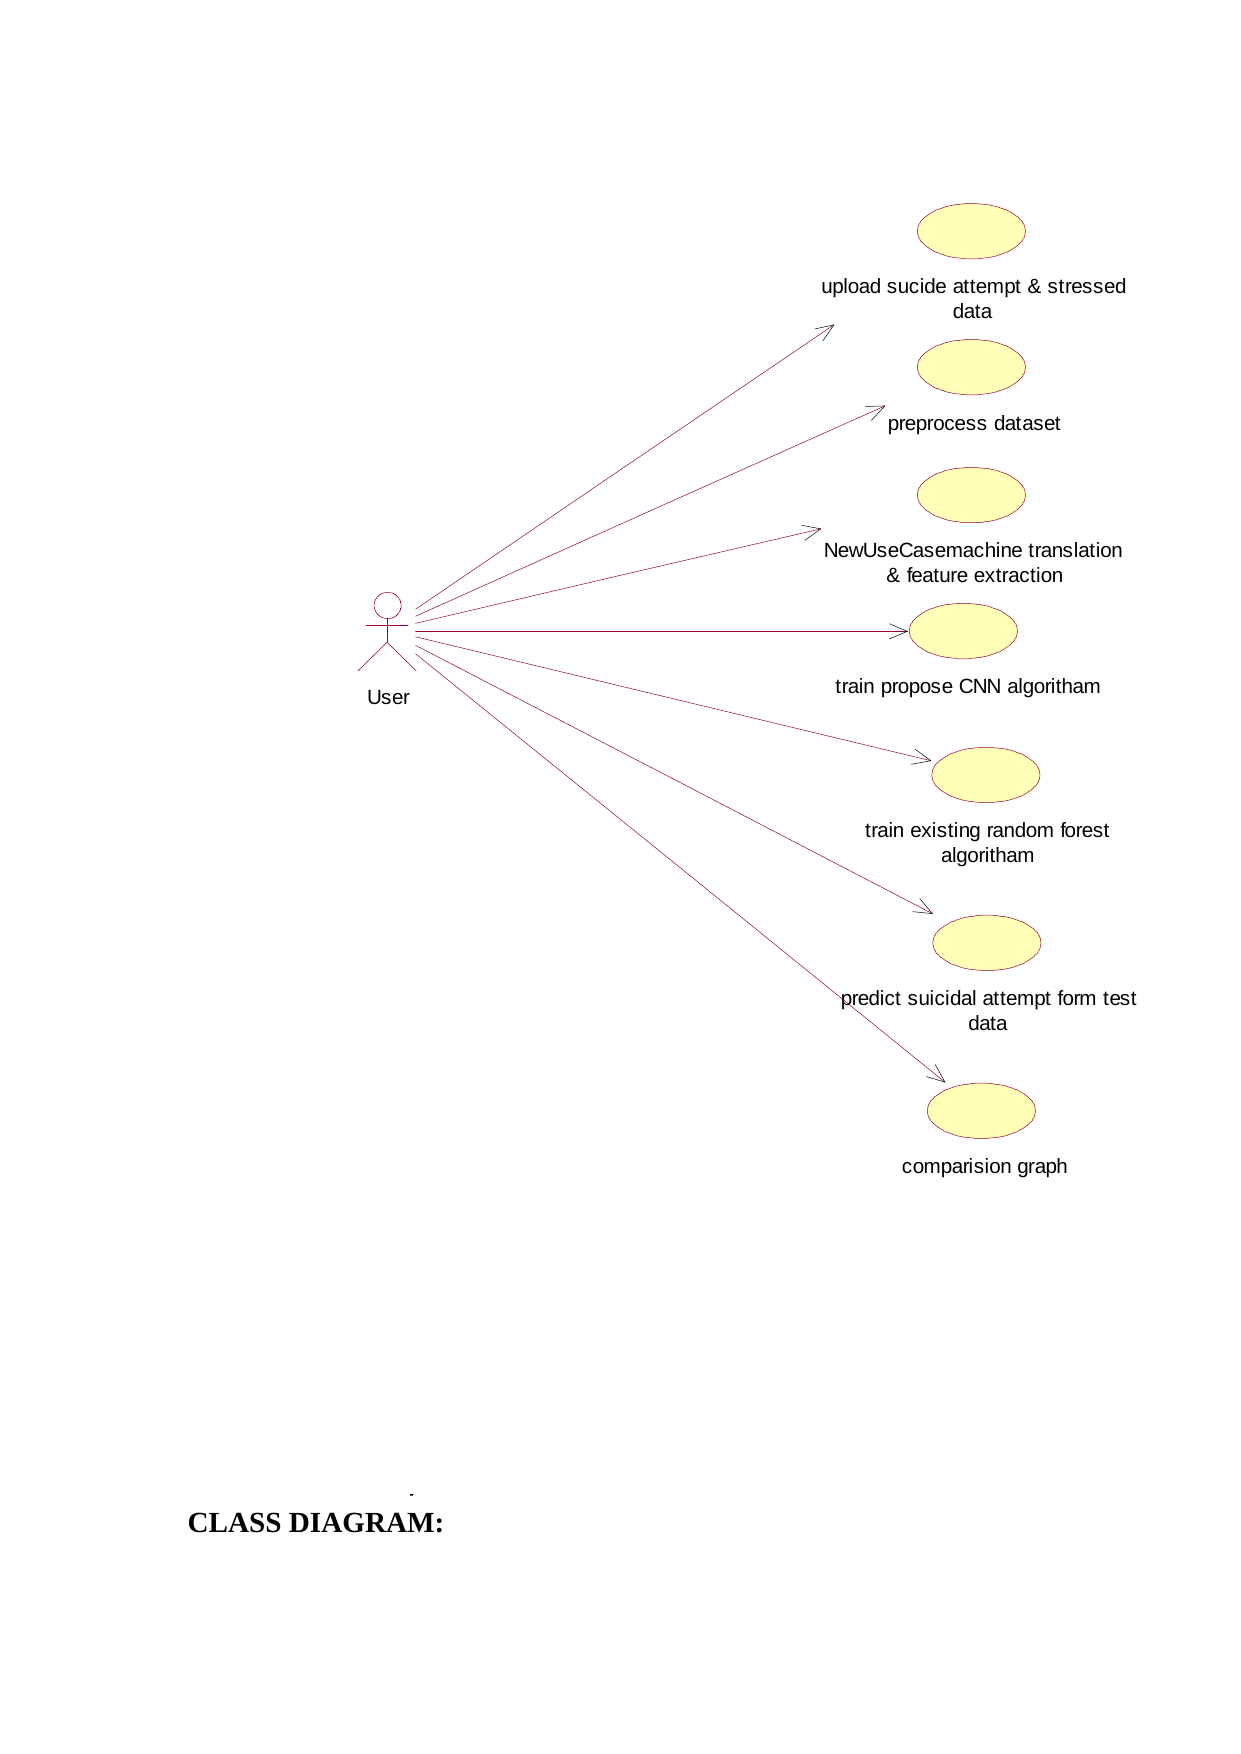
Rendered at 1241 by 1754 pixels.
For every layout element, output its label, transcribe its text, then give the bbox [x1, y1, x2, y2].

text CLASS DIAGRAM: [187, 1505, 1053, 1538]
